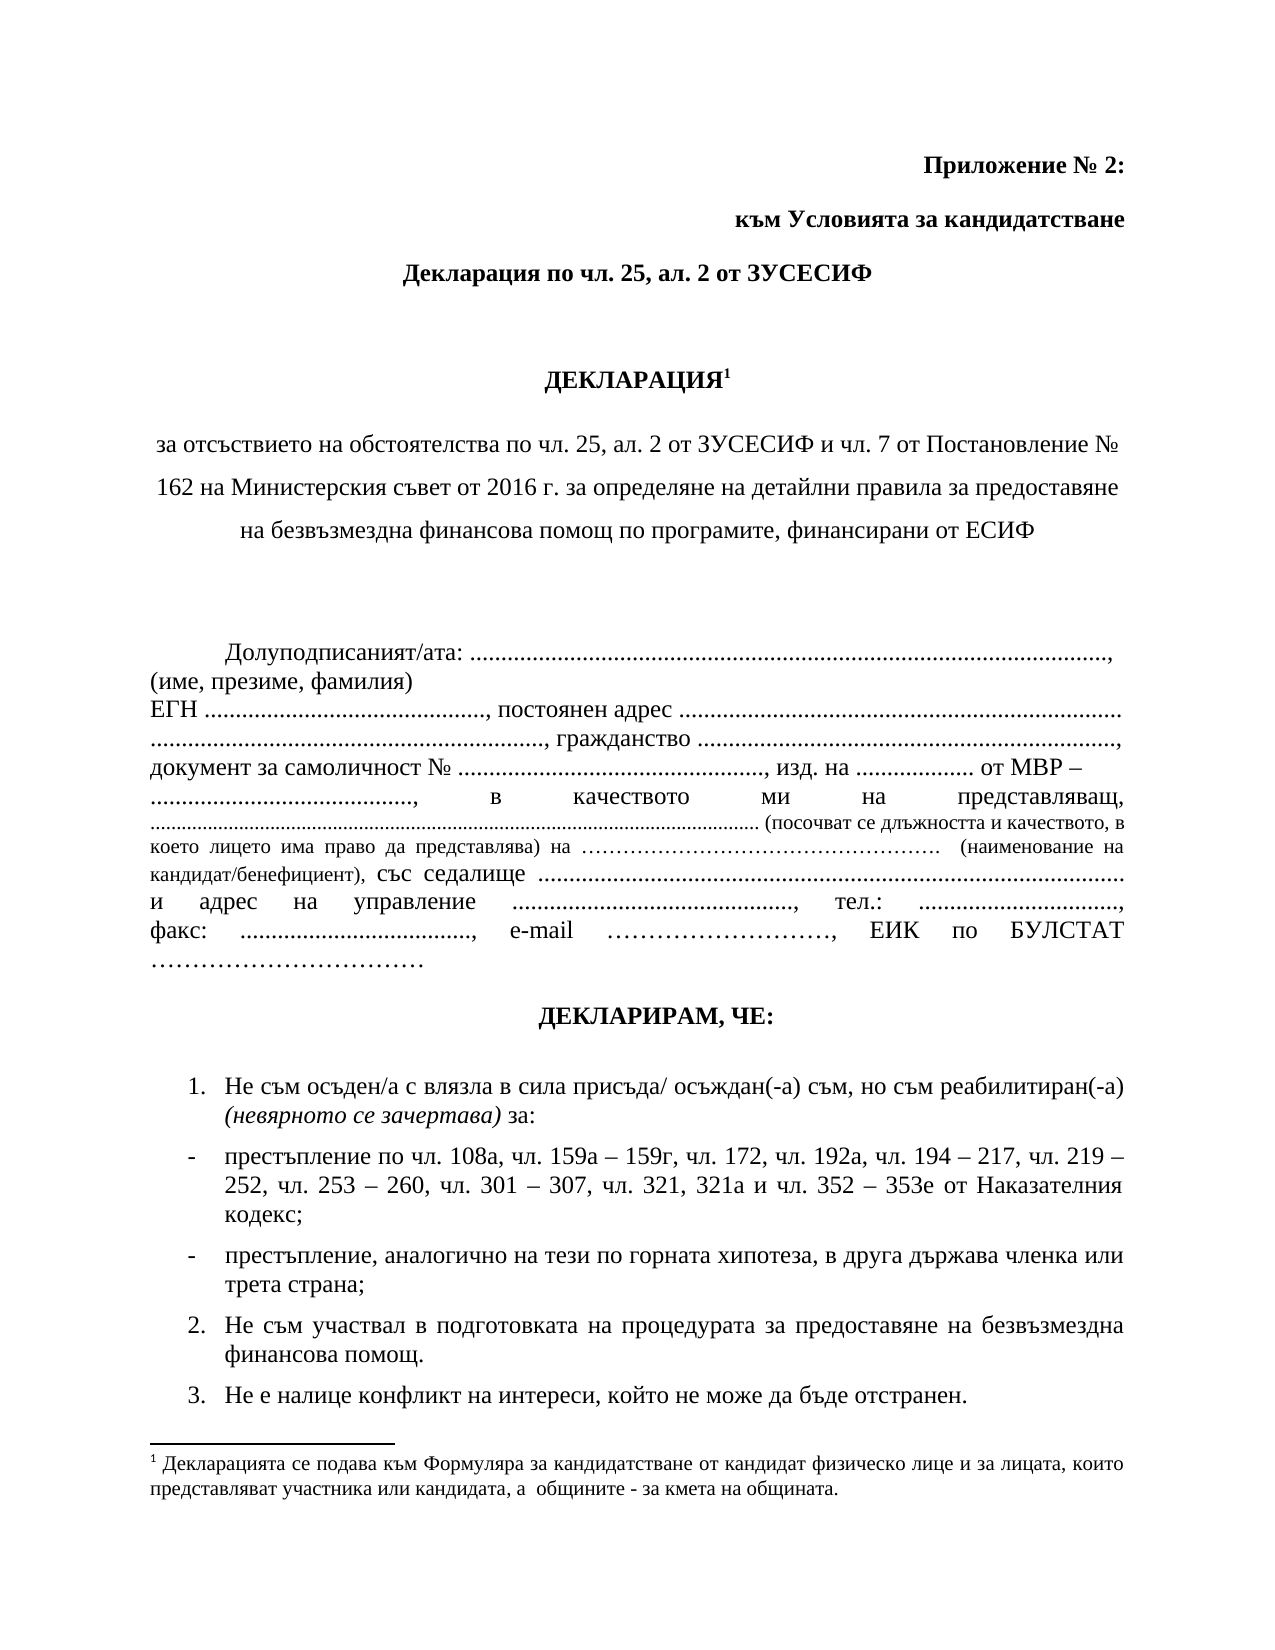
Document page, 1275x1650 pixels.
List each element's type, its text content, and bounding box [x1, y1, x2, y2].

text ЕГН ............................................., постоянен адрес ....................................................................... [150, 694, 1125, 723]
list Не е налице конфликт на интереси, който не може да бъде отстранен. [187, 1380, 1125, 1409]
text за отсъствието на обстоятелства по чл. 25, ал. 2 от ЗУСЕСИФ и чл. 7 от Постановление № 162 на Министерския съвет от 2016 г. за определяне на детайлни правила за предоставяне на безвъзмездна финансова помощ по програмите, финансирани от ЕСИФ [150, 429, 1125, 544]
text Приложение № 2: [150, 150, 1125, 179]
text Декларация по чл. 25, ал. 2 от ЗУСЕСИФ [150, 258, 1125, 286]
text (име, презиме, фамилия) [150, 666, 1125, 694]
text .........................................., в качеството ми на представляващ, ..................................................................................................................... (посочват се длъжността и качеството, в което лицето има право да представлява) на ……………………………………………. (наименование на кандидат/бенефициент), със седалище .............................................................................................. и адрес на управление ............................................., тел.: ................................, факс: ....................................., e-mail ………………………, ЕИК по БУЛСТАТ …………………………… [150, 781, 1125, 973]
text към Условията за кандидатстване [150, 204, 1125, 233]
text ДЕКЛАРИРАМ, ЧЕ: [150, 1001, 1125, 1030]
list престъпление по чл. 108а, чл. 159а – 159г, чл. 172, чл. 192а, чл. 194 – 217, чл. 219 – 252, чл. 253 – 260, чл. 301 – 307, чл. 321, 321а и чл. 352 – 353е от Наказателния кодекс; [187, 1141, 1125, 1228]
text ДЕКЛАРАЦИЯ [150, 365, 1125, 394]
list Не съм участвал в подготовката на процедурата за предоставяне на безвъзмездна финансова помощ. [187, 1310, 1125, 1368]
text документ за самоличност № ................................................., изд. на ................... от МВР – [150, 752, 1125, 781]
text Долуподписаният/ата: ......................................................................................................, [150, 637, 1125, 666]
list Не съм осъден/а с влязла в сила присъда/ осъждан(-а) съм, но съм реабилитиран(-а) (невярното се зачертава) за: [187, 1071, 1125, 1129]
text ..............................................................., гражданство ..................................................................., [150, 723, 1125, 752]
list престъпление, аналогично на тези по горната хипотеза, в друга държава членка или трета страна; [187, 1240, 1125, 1298]
